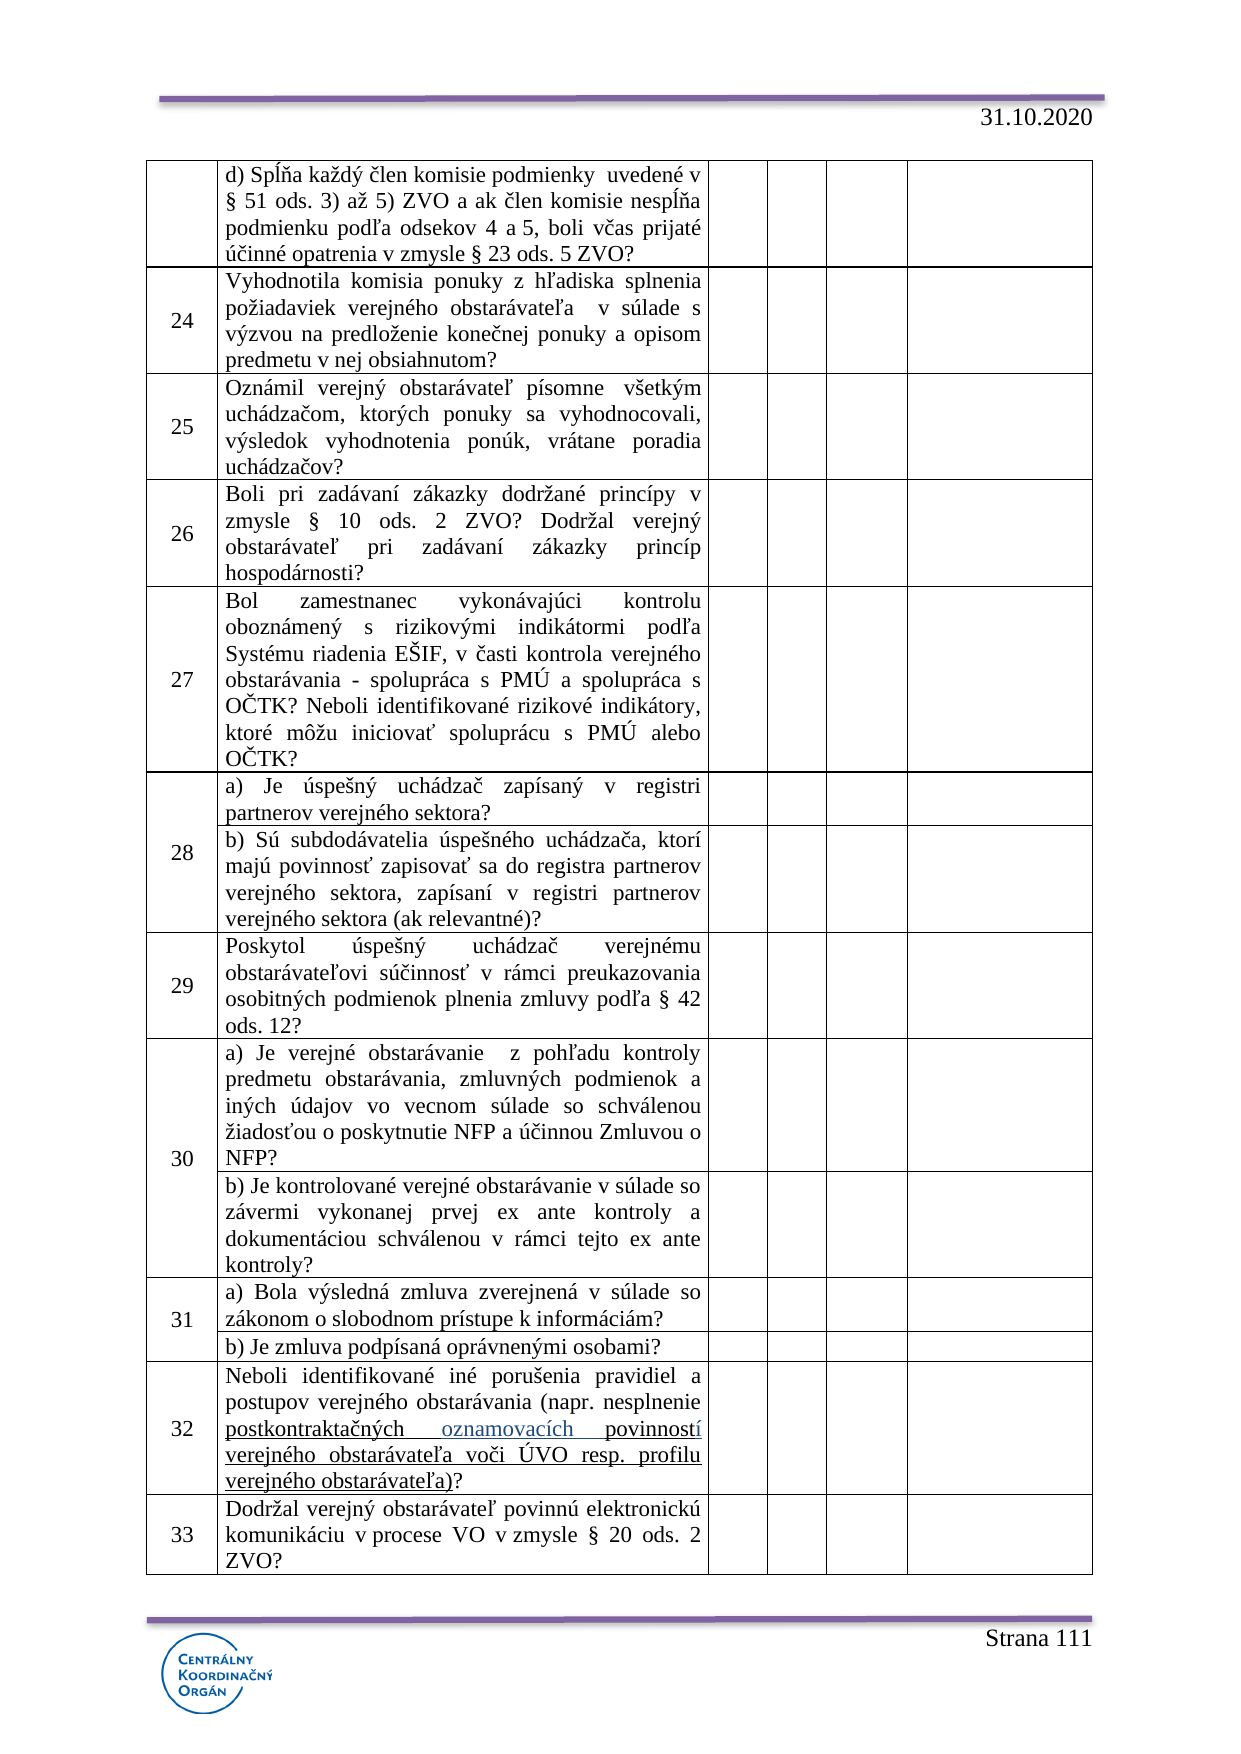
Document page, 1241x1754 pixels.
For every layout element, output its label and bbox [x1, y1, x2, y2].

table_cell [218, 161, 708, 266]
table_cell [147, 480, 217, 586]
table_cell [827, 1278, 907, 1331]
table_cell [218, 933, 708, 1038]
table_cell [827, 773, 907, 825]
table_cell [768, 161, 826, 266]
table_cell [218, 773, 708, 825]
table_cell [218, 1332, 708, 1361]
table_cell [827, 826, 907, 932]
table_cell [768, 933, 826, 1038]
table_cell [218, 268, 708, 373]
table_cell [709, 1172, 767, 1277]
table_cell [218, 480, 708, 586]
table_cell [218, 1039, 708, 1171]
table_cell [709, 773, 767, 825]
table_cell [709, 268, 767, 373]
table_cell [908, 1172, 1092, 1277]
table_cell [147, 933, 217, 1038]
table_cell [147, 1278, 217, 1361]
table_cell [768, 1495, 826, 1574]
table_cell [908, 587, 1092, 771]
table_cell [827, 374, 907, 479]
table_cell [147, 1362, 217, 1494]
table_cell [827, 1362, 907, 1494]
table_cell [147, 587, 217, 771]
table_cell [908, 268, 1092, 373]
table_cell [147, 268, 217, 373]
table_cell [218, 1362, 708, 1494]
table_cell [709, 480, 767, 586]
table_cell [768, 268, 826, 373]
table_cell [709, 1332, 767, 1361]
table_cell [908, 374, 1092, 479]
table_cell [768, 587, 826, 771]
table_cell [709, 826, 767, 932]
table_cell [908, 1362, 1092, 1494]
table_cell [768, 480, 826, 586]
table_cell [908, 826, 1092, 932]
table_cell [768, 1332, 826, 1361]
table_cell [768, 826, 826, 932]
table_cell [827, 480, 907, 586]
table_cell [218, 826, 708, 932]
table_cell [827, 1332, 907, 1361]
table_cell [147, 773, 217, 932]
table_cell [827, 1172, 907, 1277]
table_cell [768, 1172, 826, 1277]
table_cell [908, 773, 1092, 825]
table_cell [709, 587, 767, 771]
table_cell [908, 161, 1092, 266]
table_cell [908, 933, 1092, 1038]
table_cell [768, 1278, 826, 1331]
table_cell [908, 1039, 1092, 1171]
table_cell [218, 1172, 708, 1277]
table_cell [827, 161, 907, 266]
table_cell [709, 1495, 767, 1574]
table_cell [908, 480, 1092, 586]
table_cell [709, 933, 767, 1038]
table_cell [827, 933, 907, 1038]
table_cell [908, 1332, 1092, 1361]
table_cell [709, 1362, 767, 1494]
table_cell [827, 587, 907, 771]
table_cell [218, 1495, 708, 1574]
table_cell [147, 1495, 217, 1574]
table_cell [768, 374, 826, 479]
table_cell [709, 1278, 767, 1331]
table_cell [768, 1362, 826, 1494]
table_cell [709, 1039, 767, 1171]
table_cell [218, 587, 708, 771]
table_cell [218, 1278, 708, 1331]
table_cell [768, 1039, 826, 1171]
picture [159, 1631, 272, 1713]
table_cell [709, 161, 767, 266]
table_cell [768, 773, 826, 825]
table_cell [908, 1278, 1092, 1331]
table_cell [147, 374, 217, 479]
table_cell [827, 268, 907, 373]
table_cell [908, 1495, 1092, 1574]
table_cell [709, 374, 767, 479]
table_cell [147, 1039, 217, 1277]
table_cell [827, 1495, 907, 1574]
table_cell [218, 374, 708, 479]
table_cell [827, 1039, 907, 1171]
